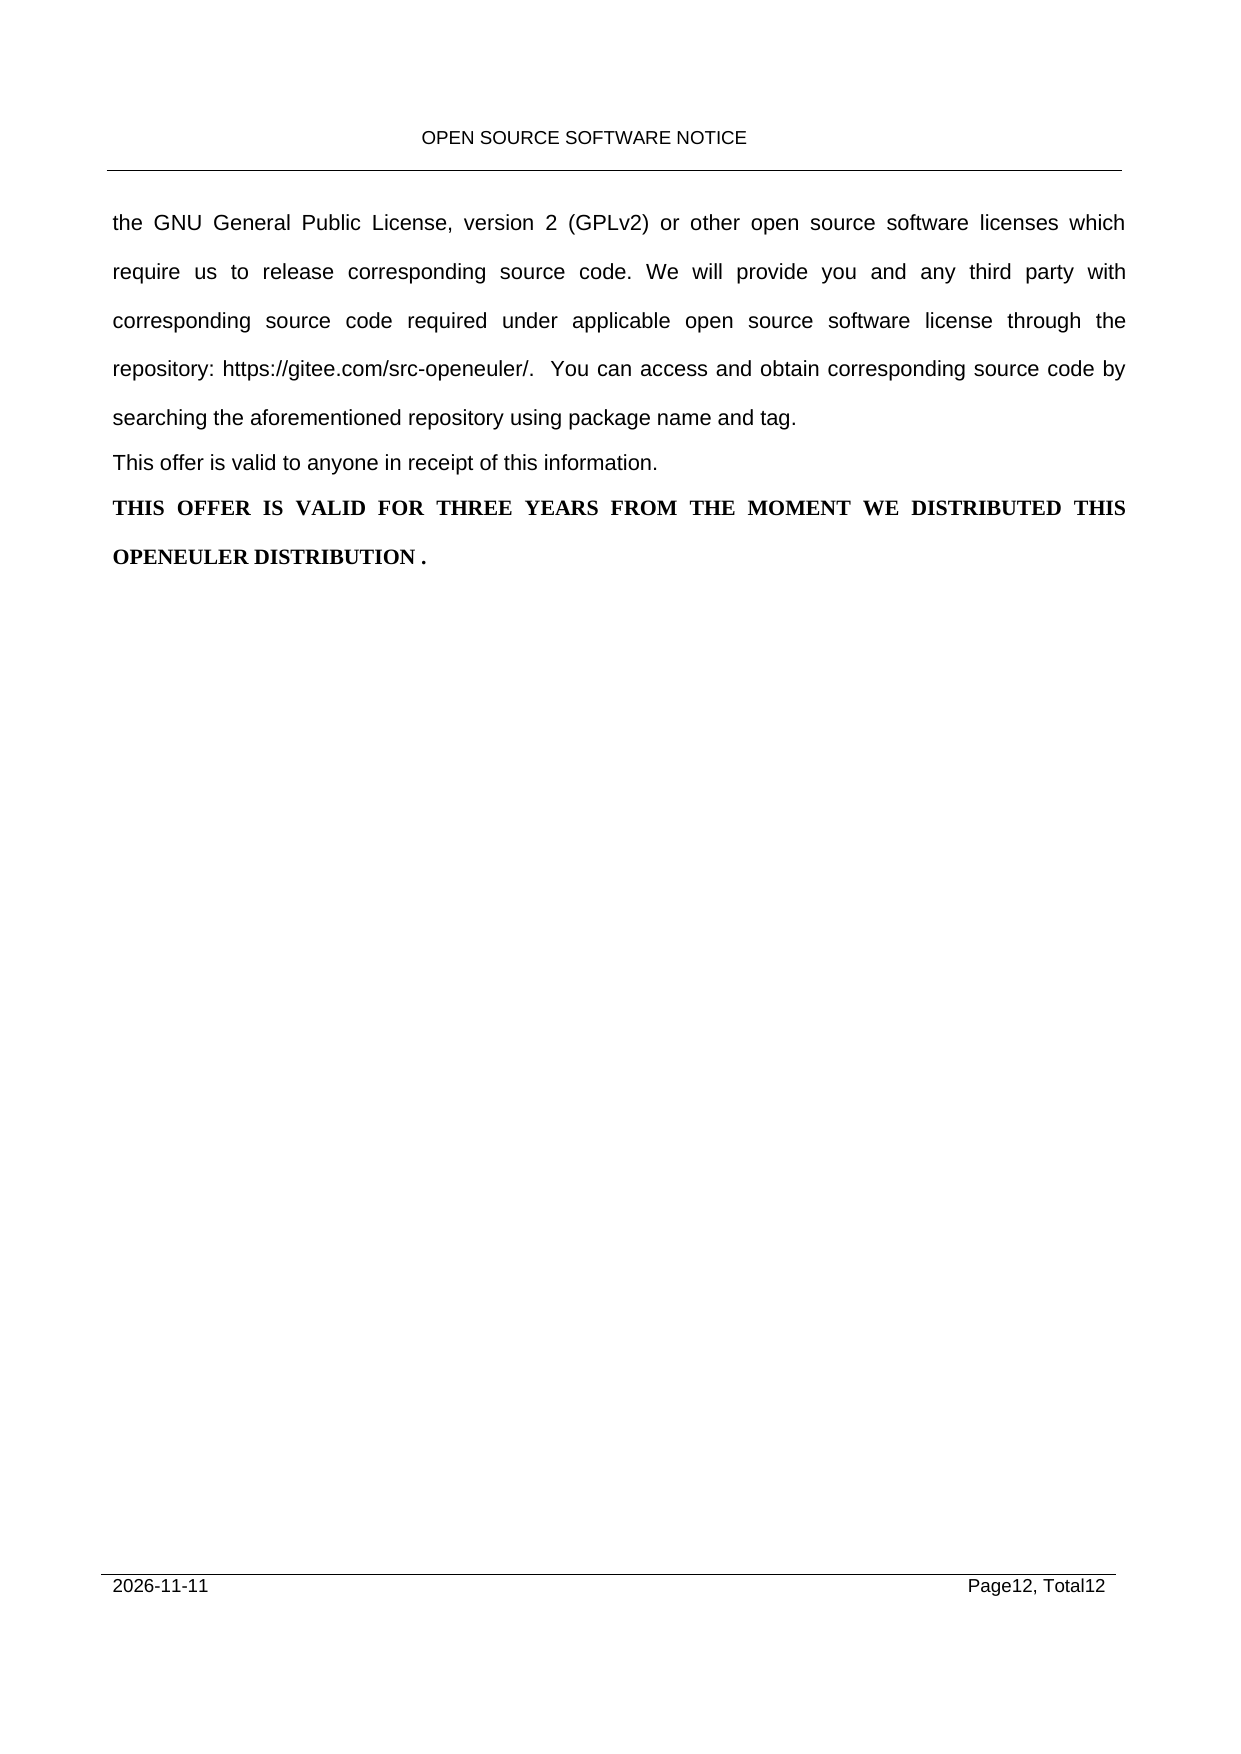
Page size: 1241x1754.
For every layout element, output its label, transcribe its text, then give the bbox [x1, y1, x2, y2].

text This offer is valid to anyone in receipt of this information. [112, 446, 1128, 479]
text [112, 206, 1128, 434]
text THIS OFFER IS VALID FOR THREE YEARS FROM THE MOMENT WE DISTRIBUTED THIS OPENEULER DISTRIBUTION . [112, 492, 1128, 573]
